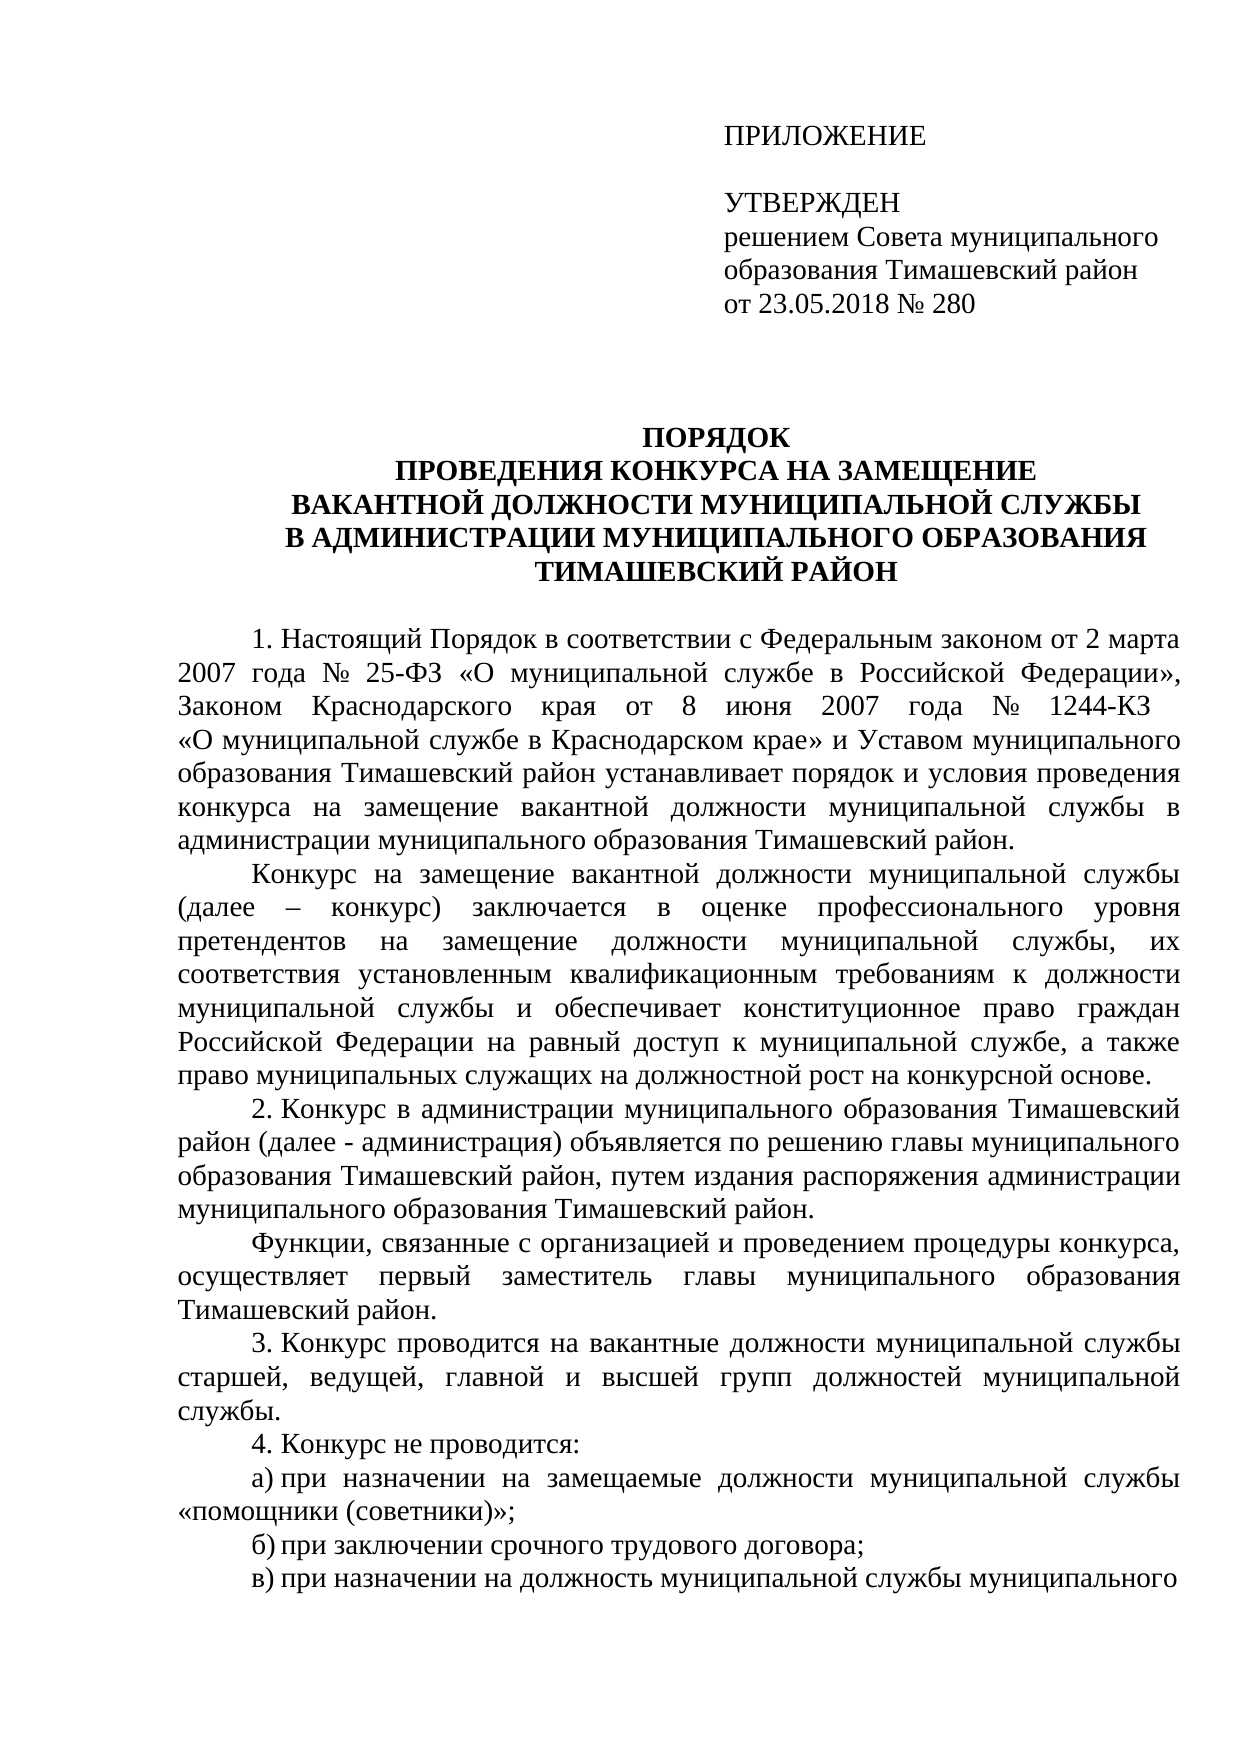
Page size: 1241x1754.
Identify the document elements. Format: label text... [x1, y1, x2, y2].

list Конкурс в администрации муниципального образования Тимашевский район (далее - администрация) объявляется по решению главы муниципального образования Тимашевский район, путем издания распоряжения администрации муниципального образования Тимашевский район. [177, 1091, 1181, 1225]
list Настоящий Порядок в соответствии с Федеральным законом от 2 марта 2007 года № 25-ФЗ «О муниципальной службе в Российской Федерации», Законом Краснодарского края от 8 июня 2007 года № 1244-КЗ «О муниципальной службе в Краснодарском крае» и Уставом муниципального образования Тимашевский район устанавливает порядок и условия проведения конкурса на замещение вакантной должности муниципальной службы в администрации муниципального образования Тимашевский район. [177, 621, 1181, 856]
text ПРИЛОЖЕНИЕ [723, 118, 1181, 152]
text ТИМАШЕВСКИЙ РАЙОН [177, 554, 1181, 588]
text УТВЕРЖДЕН [723, 185, 1181, 219]
text решением Совета муниципального [723, 219, 1181, 252]
text Конкурс на замещение вакантной должности муниципальной службы (далее – конкурс) заключается в оценке профессионального уровня претендентов на замещение должности муниципальной службы, их соответствия установленным квалификационным требованиям к должности муниципальной службы и обеспечивает конституционное право граждан Российской Федерации на равный доступ к муниципальной службе, а также право муниципальных служащих на должностной рост на конкурсной основе. [177, 856, 1181, 1091]
text ПРОВЕДЕНИЯ КОНКУРСА НА ЗАМЕЩЕНИЕ [177, 453, 1181, 487]
text ПОРЯДОК [177, 420, 1181, 453]
list при заключении срочного трудового договора; [177, 1527, 1181, 1560]
text В АДМИНИСТРАЦИИ МУНИЦИПАЛЬНОГО ОБРАЗОВАНИЯ [177, 521, 1181, 554]
list при назначении на должность муниципальной службы муниципального [177, 1560, 1181, 1594]
text ВАКАНТНОЙ ДОЛЖНОСТИ МУНИЦИПАЛЬНОЙ СЛУЖБЫ [177, 487, 1181, 521]
text от 23.05.2018 № 280 [723, 286, 1181, 319]
text образования Тимашевский район [723, 252, 1181, 286]
text Функции, связанные с организацией и проведением процедуры конкурса, осуществляет первый заместитель главы муниципального образования Тимашевский район. [177, 1225, 1181, 1326]
list при назначении на замещаемые должности муниципальной службы «помощники (советники)»; [177, 1460, 1181, 1527]
list Конкурс не проводится: [177, 1426, 1181, 1460]
list Конкурс проводится на вакантные должности муниципальной службы старшей, ведущей, главной и высшей групп должностей муниципальной службы. [177, 1326, 1181, 1426]
